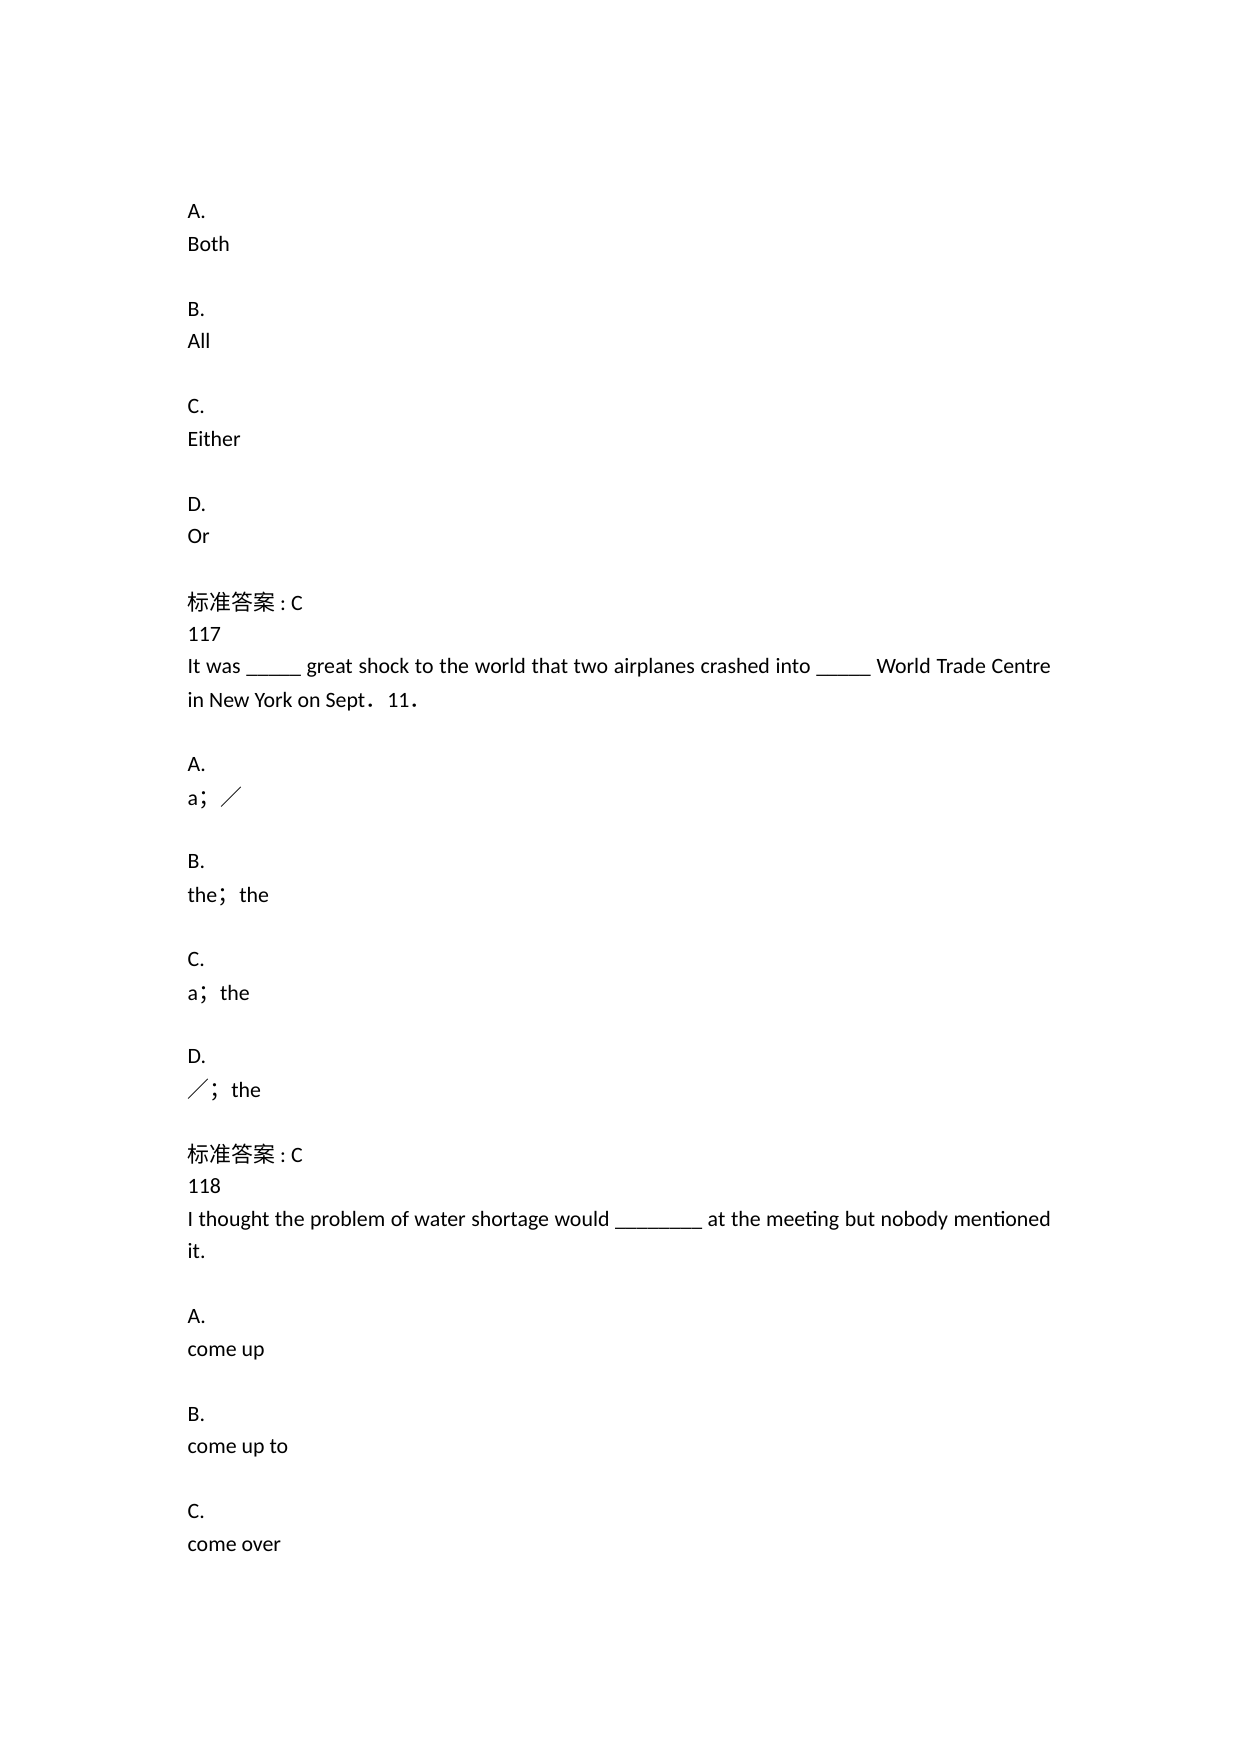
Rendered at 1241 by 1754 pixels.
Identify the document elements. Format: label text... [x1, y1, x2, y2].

text 标准答案 : C [187, 1137, 1053, 1169]
text C. [187, 942, 1053, 974]
text C. [187, 1494, 1053, 1527]
text A. [187, 747, 1053, 779]
text Or [187, 519, 1053, 552]
text come up to [187, 1429, 1053, 1462]
text 118 [187, 1169, 1053, 1202]
text D. [187, 487, 1053, 519]
text B. [187, 1397, 1053, 1429]
text B. [187, 844, 1053, 877]
text Both [187, 227, 1053, 259]
text A. [187, 194, 1053, 227]
text A. [187, 1299, 1053, 1332]
text a；the [187, 974, 1053, 1007]
text C. [187, 389, 1053, 422]
text 标准答案 : C [187, 584, 1053, 617]
text the；the [187, 877, 1053, 909]
text All [187, 324, 1053, 357]
text a；／ [187, 779, 1053, 812]
text ／；the [187, 1072, 1053, 1104]
text It was _____ great shock to the world that two airplanes crashed into _____ World Trade Centre in New York on Sept．11． [187, 649, 1053, 714]
text B. [187, 292, 1053, 324]
text D. [187, 1039, 1053, 1072]
text come up [187, 1332, 1053, 1364]
text I thought the problem of water shortage would ________ at the meeting but nobody mentioned it. [187, 1202, 1053, 1267]
text come over [187, 1527, 1053, 1559]
text 117 [187, 617, 1053, 649]
text Either [187, 422, 1053, 454]
